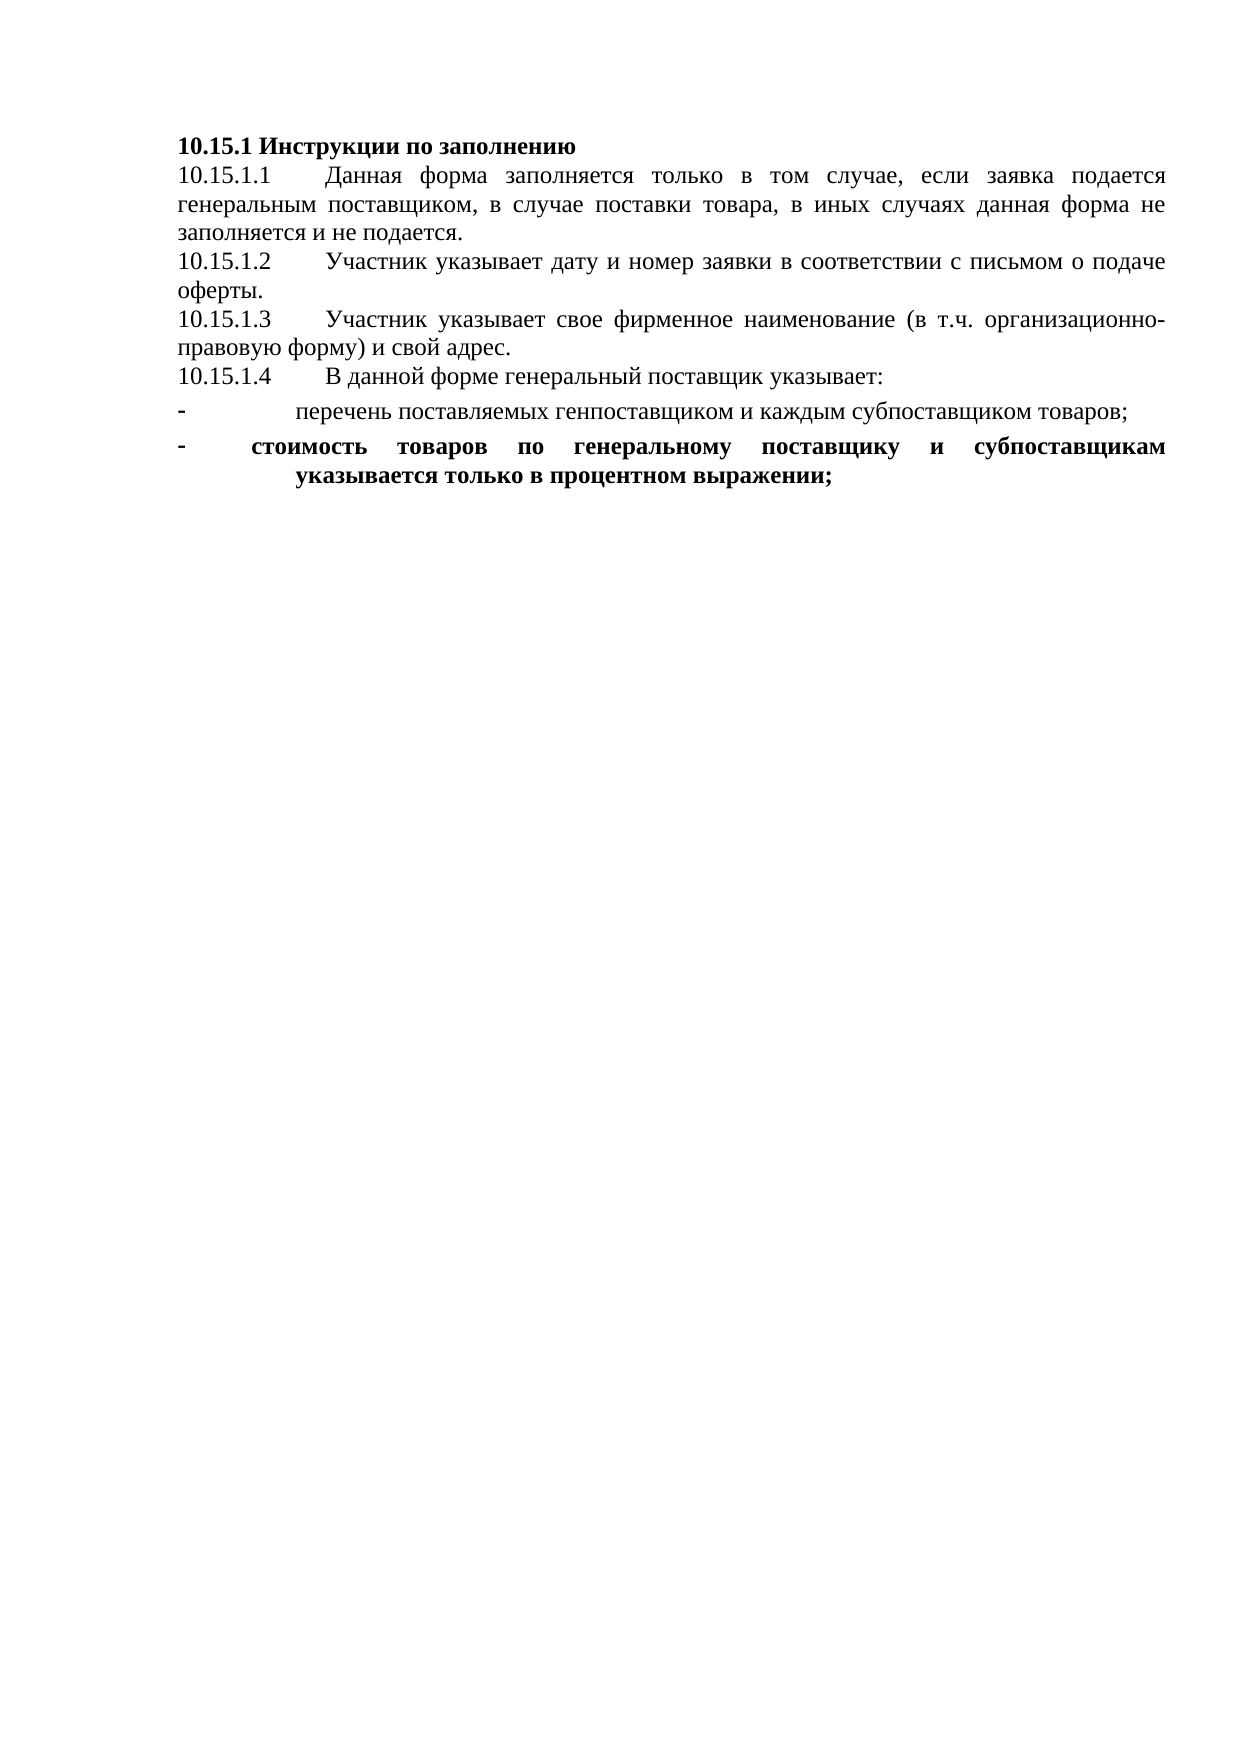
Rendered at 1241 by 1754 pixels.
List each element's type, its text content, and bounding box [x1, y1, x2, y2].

text 10.15.1.2 Участник указывает дату и номер заявки в соответствии с письмом о подаче оферты. [177, 246, 1167, 304]
text 10.15.1.4 В данной форме генеральный поставщик указывает: [177, 361, 1167, 390]
text 10.15.1.1 Данная форма заполняется только в том случае, если заявка подается генеральным поставщиком, в случае поставки товара, в иных случаях данная форма не заполняется и не подается. [177, 160, 1167, 246]
list перечень поставляемых генпоставщиком и каждым субпоставщиком товаров; [177, 396, 1167, 425]
list стоимость товаров по генеральному поставщику и субпоставщикам указывается только в процентном выражении; [177, 431, 1167, 489]
text 10.15.1 Инструкции по заполнению [177, 131, 1167, 160]
text 10.15.1.3 Участник указывает свое фирменное наименование (в т.ч. организационно-правовую форму) и свой адрес. [177, 304, 1167, 361]
